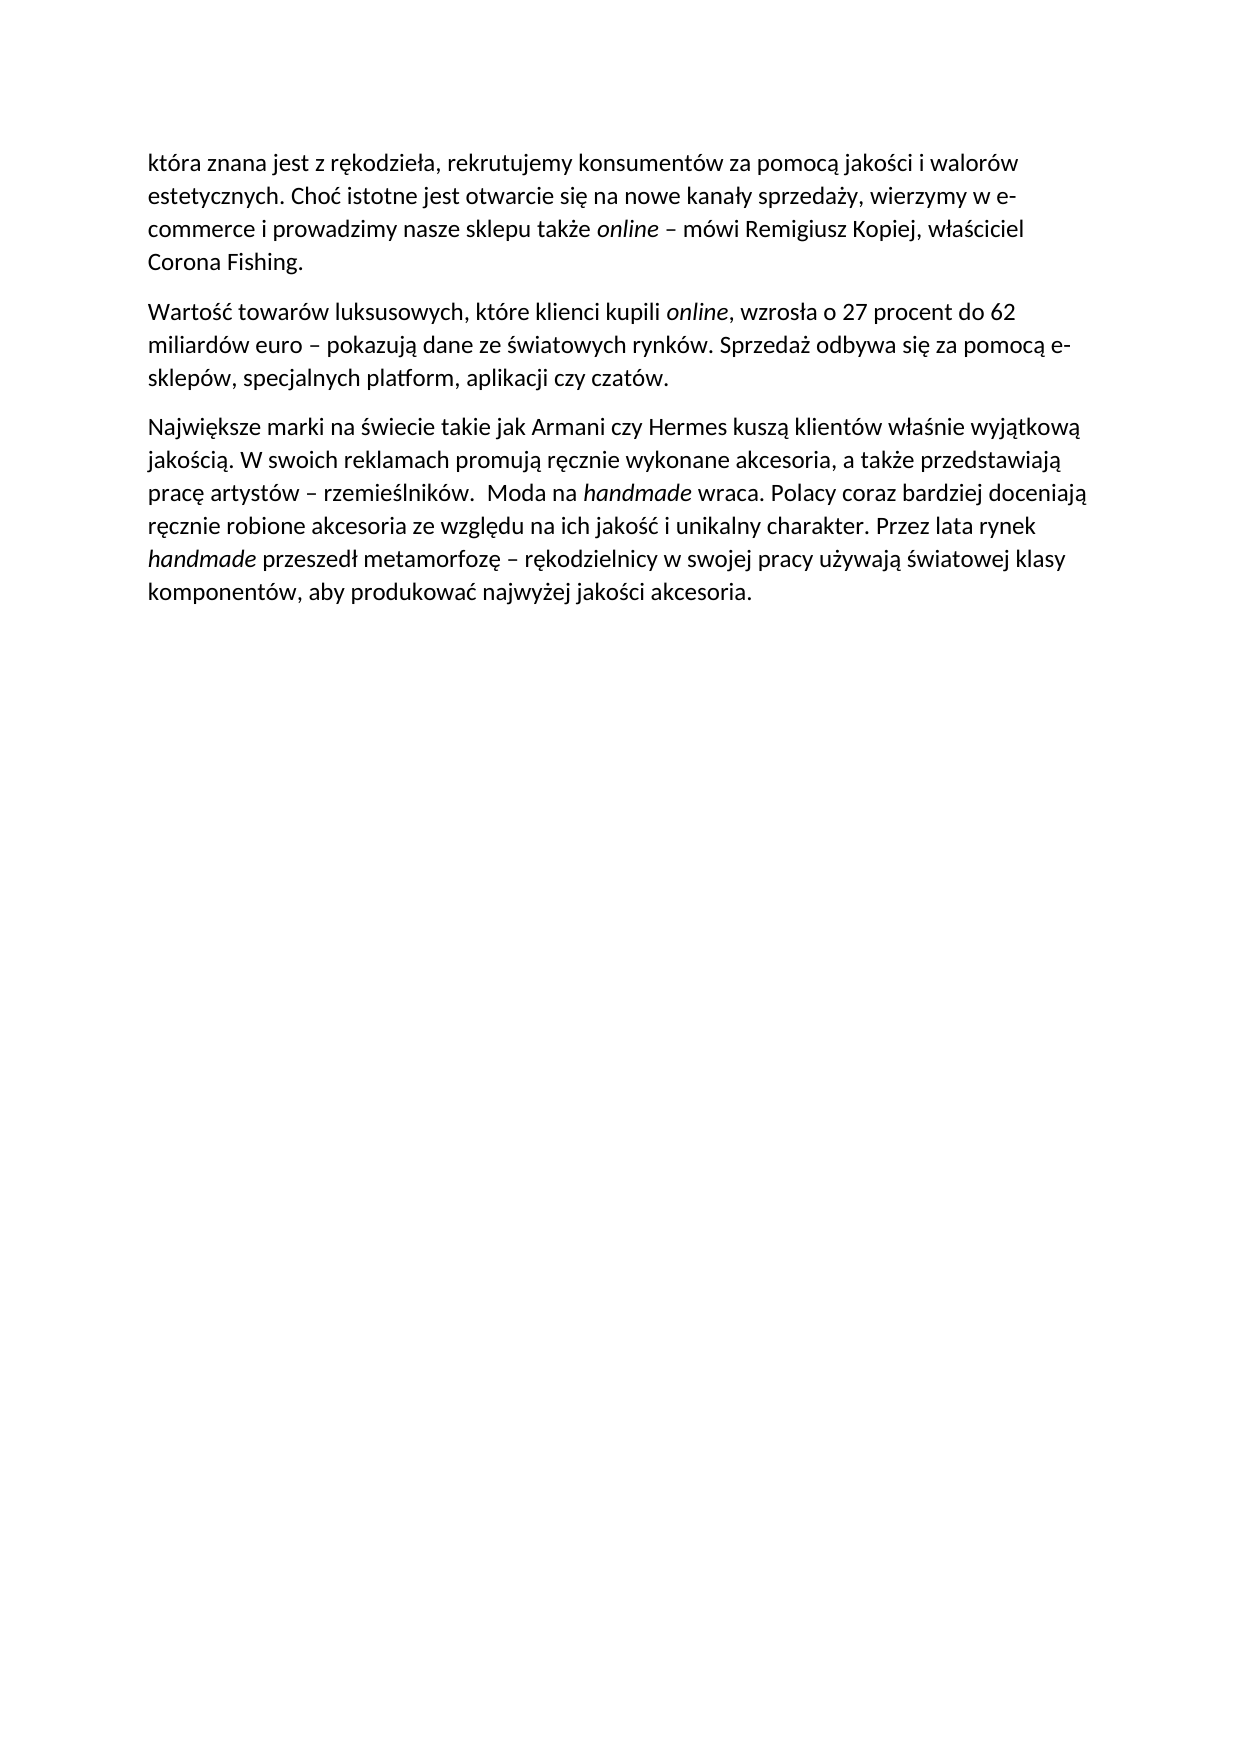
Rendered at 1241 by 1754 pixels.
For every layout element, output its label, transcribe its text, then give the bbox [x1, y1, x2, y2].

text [148, 148, 1093, 277]
text Największe marki na świecie takie jak Armani czy Hermes kuszą klientów właśnie wyjątkową jakością. W swoich reklamach promują ręcznie wykonane akcesoria, a także przedstawiają pracę artystów – rzemieślników. Moda na handmade wraca. Polacy coraz bardziej doceniają ręcznie robione akcesoria ze względu na ich jakość i unikalny charakter. Przez lata rynek handmade przeszedł metamorfozę – rękodzielnicy w swojej pracy używają światowej klasy komponentów, aby produkować najwyżej jakości akcesoria. [148, 411, 1093, 606]
text Wartość towarów luksusowych, które klienci kupili online, wzrosła o 27 procent do 62 miliardów euro – pokazują dane ze światowych rynków. Sprzedaż odbywa się za pomocą e-sklepów, specjalnych platform, aplikacji czy czatów. [148, 296, 1093, 392]
